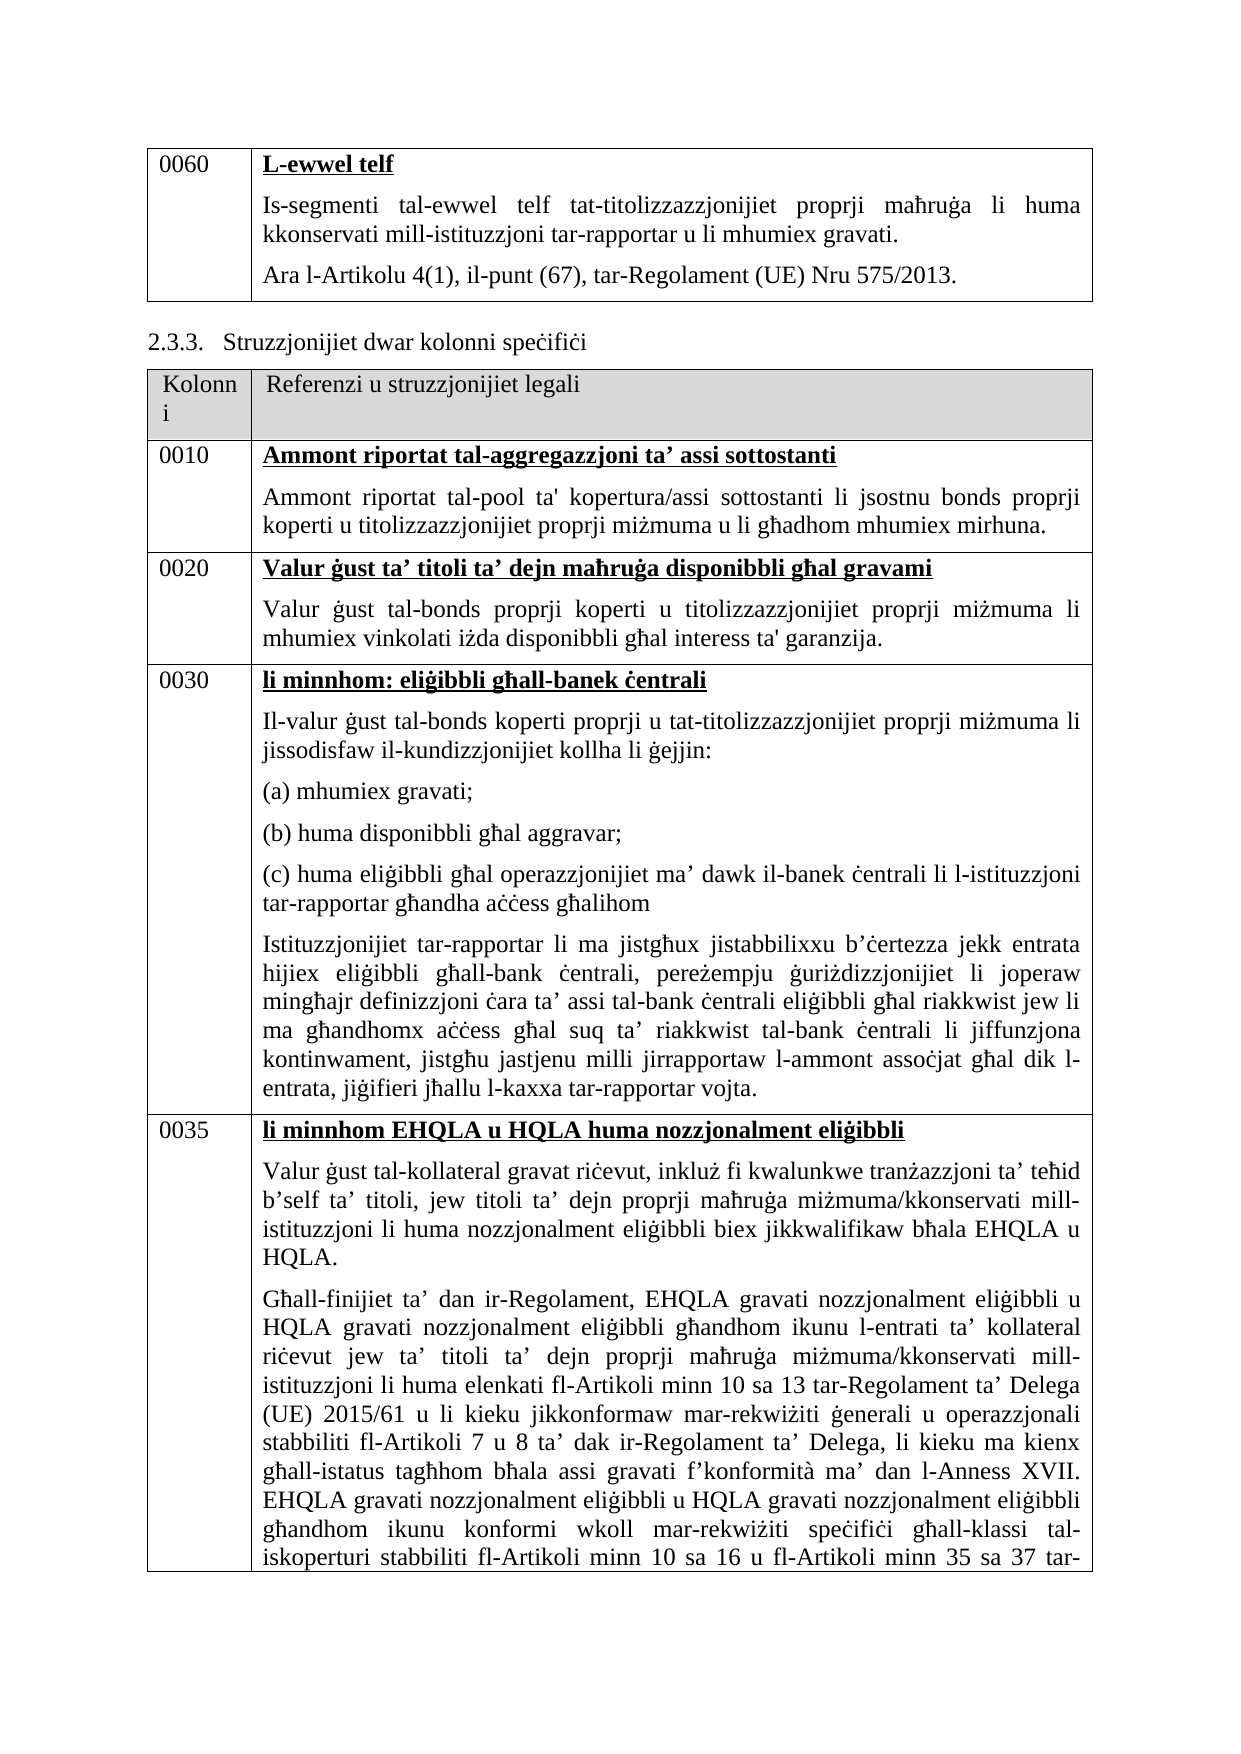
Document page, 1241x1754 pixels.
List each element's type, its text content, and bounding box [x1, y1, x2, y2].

table_cell 0030 [148, 665, 251, 1114]
table_cell 0060 [148, 149, 251, 301]
table_cell L-ewwel telf Is-segmenti tal-ewwel telf tat-titolizzazzjonijiet proprji maħruġa li huma kkonservati mill-istituzzjoni tar-rapportar u li mhumiex gravati. Ara l-Artikolu 4(1), il-punt (67), tar-Regolament (UE) Nru 575/2013. [252, 149, 1092, 301]
table_header Kolonni [148, 370, 251, 439]
table_cell 0035 [148, 1115, 251, 1571]
table_cell 0010 [148, 441, 251, 552]
list Struzzjonijiet dwar kolonni speċifiċi [148, 327, 1093, 356]
table_cell Ammont riportat tal-aggregazzjoni ta’ assi sottostanti Ammont riportat tal-pool ta' kopertura/assi sottostanti li jsostnu bonds proprji koperti u titolizzazzjonijiet proprji miżmuma u li għadhom mhumiex mirhuna. [252, 441, 1092, 552]
table_cell li minnhom: eliġibbli għall-banek ċentrali Il-valur ġust tal-bonds koperti proprji u tat-titolizzazzjonijiet proprji miżmuma li jissodisfaw il-kundizzjonijiet kollha li ġejjin: (a) mhumiex gravati; (b) huma disponibbli għal aggravar; (c) huma eliġibbli għal operazzjonijiet ma’ dawk il-banek ċentrali li l-istituzzjoni tar-rapportar għandha aċċess għalihom Istituzzjonijiet tar-rapportar li ma jistgħux jistabbilixxu b’ċertezza jekk entrata hijiex eliġibbli għall-bank ċentrali, pereżempju ġuriżdizzjonijiet li joperaw mingħajr definizzjoni ċara ta’ assi tal-bank ċentrali eliġibbli għal riakkwist jew li ma għandhomx aċċess għal suq ta’ riakkwist tal-bank ċentrali li jiffunzjona kontinwament, jistgħu jastjenu milli jirrapportaw l-ammont assoċjat għal dik l-entrata, jiġifieri jħallu l-kaxxa tar-rapportar vojta. [252, 665, 1092, 1114]
table_cell Valur ġust ta’ titoli ta’ dejn maħruġa disponibbli għal gravami Valur ġust tal-bonds proprji koperti u titolizzazzjonijiet proprji miżmuma li mhumiex vinkolati iżda disponibbli għal interess ta' garanzija. [252, 553, 1092, 664]
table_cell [252, 1115, 1092, 1571]
table_header Referenzi u struzzjonijiet legali [252, 370, 1092, 439]
table_cell 0020 [148, 553, 251, 664]
